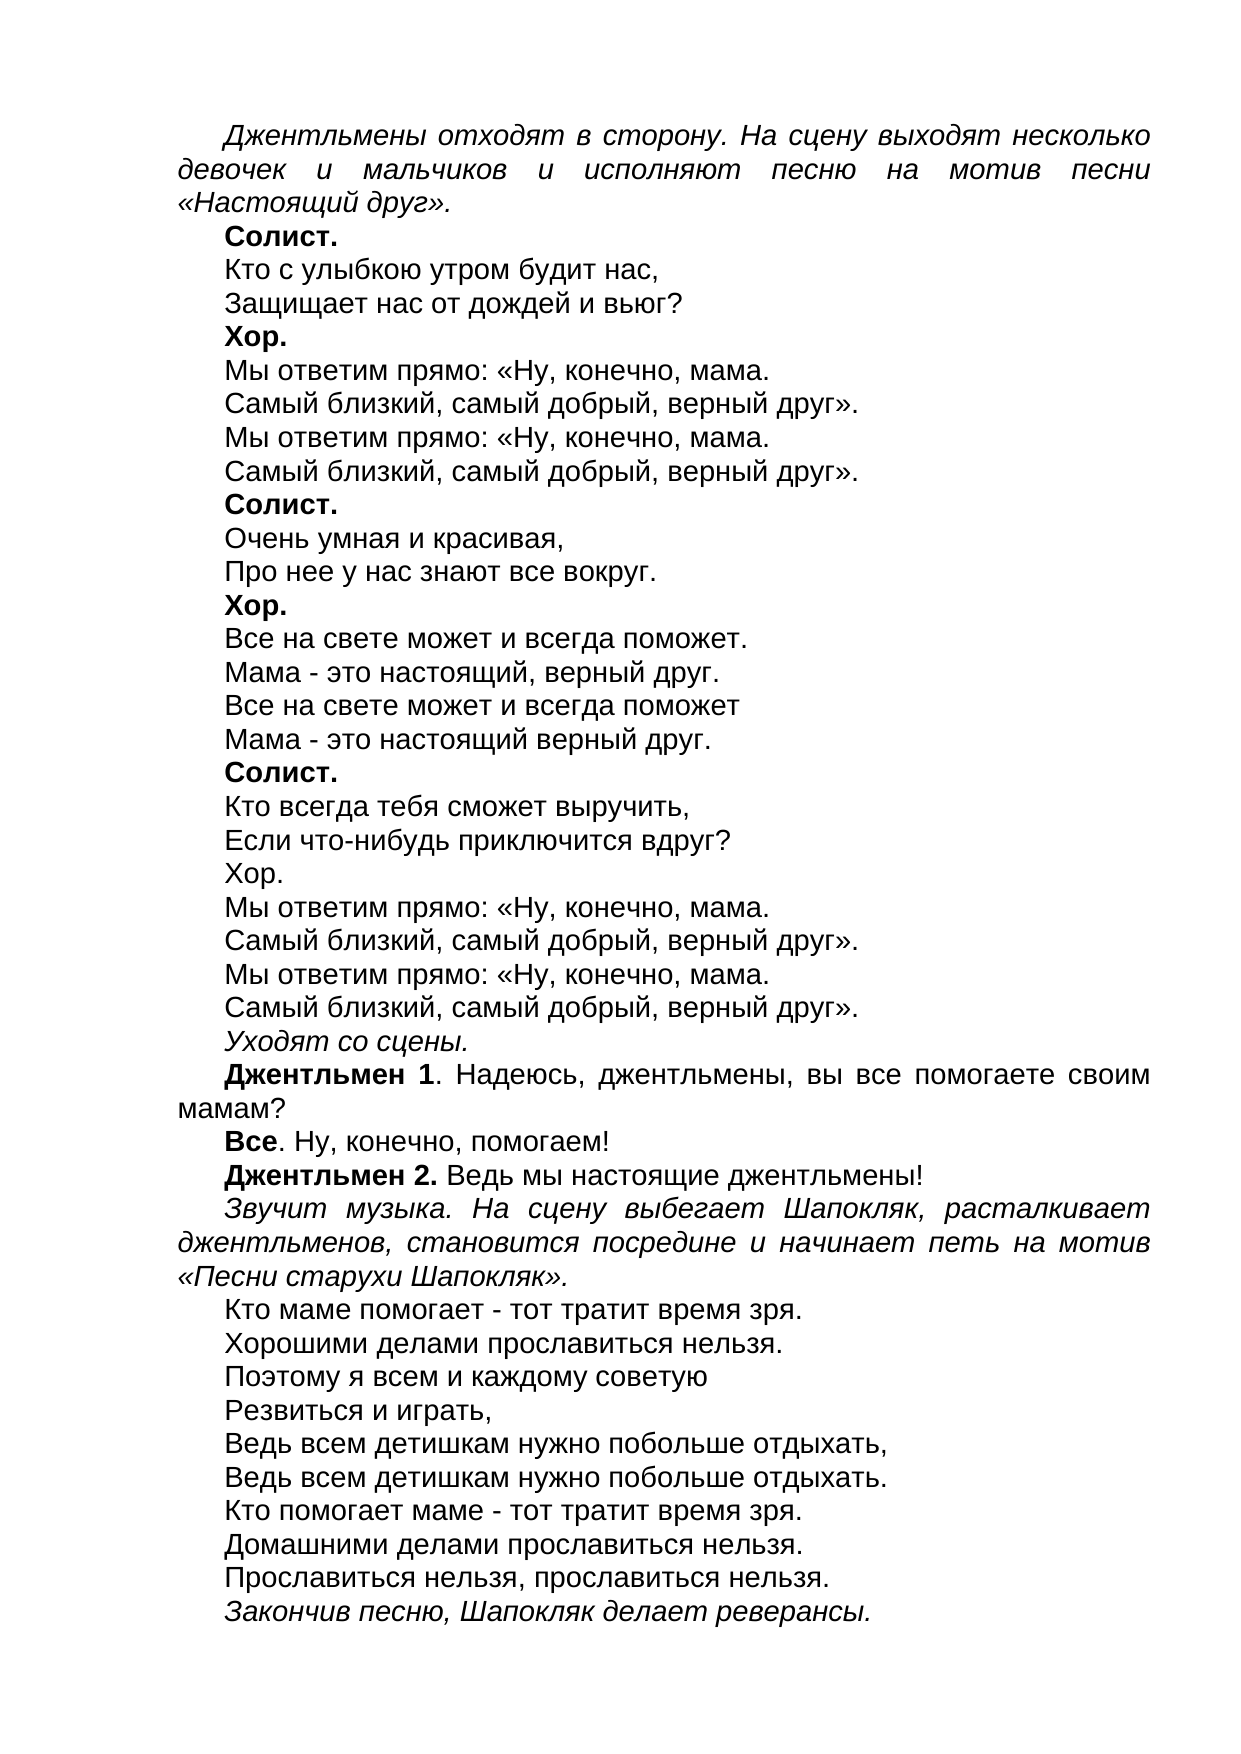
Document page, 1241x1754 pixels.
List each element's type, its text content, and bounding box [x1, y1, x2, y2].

text Если что-нибудь приключится вдруг? [177, 822, 1152, 856]
text Джентльмены отходят в сторону. На сцену выходят несколько девочек и мальчиков и исполняют песню на мотив песни «Настоящий друг». [177, 118, 1152, 219]
text Звучит музыка. На сцену выбегает Шапокляк, расталкивает джентльменов, становится посредине и начинает петь на мотив «Песни старухи Шапокляк». [177, 1191, 1152, 1292]
text Хор. [177, 319, 1152, 353]
text Очень умная и красивая, [177, 521, 1152, 554]
text Все на свете может и всегда поможет. [177, 621, 1152, 655]
text Солист. [177, 755, 1152, 789]
text Поэтому я всем и каждому советую [177, 1359, 1152, 1393]
text Хор. [177, 856, 1152, 889]
text Ведь всем детишкам нужно побольше отдыхать. [177, 1460, 1152, 1493]
text Солист. [177, 487, 1152, 521]
text Самый близкий, самый добрый, верный друг». [177, 923, 1152, 957]
text Самый близкий, самый добрый, верный друг». [177, 990, 1152, 1024]
text Самый близкий, самый добрый, верный друг». [177, 453, 1152, 487]
text Ведь всем детишкам нужно побольше отдыхать, [177, 1426, 1152, 1460]
text Мы ответим прямо: «Ну, конечно, мама. [177, 353, 1152, 386]
text Кто с улыбкою утром будит нас, [177, 252, 1152, 286]
text Все на свете может и всегда поможет [177, 688, 1152, 722]
text Прославиться нельзя, прославиться нельзя. [177, 1560, 1152, 1594]
text Самый близкий, самый добрый, верный друг». [177, 386, 1152, 420]
text Уходят со сцены. [177, 1024, 1152, 1057]
text Кто всегда тебя сможет выручить, [177, 789, 1152, 822]
text Мы ответим прямо: «Ну, конечно, мама. [177, 957, 1152, 990]
text Солист. [177, 219, 1152, 252]
text Резвиться и играть, [177, 1393, 1152, 1426]
text Хор. [177, 588, 1152, 621]
text Все. Ну, конечно, помогаем! [177, 1124, 1152, 1158]
text Про нее у нас знают все вокруг. [177, 554, 1152, 588]
text Мама - это настоящий, верный друг. [177, 655, 1152, 688]
text Мы ответим прямо: «Ну, конечно, мама. [177, 889, 1152, 923]
text Домашними делами прославиться нельзя. [177, 1527, 1152, 1560]
text Мы ответим прямо: «Ну, конечно, мама. [177, 420, 1152, 453]
text Хорошими делами прославиться нельзя. [177, 1326, 1152, 1359]
text Защищает нас от дождей и вьюг? [177, 286, 1152, 319]
text Джентльмен 1. Надеюсь, джентльмены, вы все помогаете своим мамам? [177, 1057, 1152, 1124]
text Джентльмен 2. Ведь мы настоящие джентльмены! [177, 1158, 1152, 1191]
text Мама - это настоящий верный друг. [177, 722, 1152, 755]
text Закончив песню, Шапокляк делает реверансы. [177, 1594, 1152, 1627]
text Кто помогает маме - тот тратит время зря. [177, 1493, 1152, 1527]
text Кто маме помогает - тот тратит время зря. [177, 1292, 1152, 1326]
